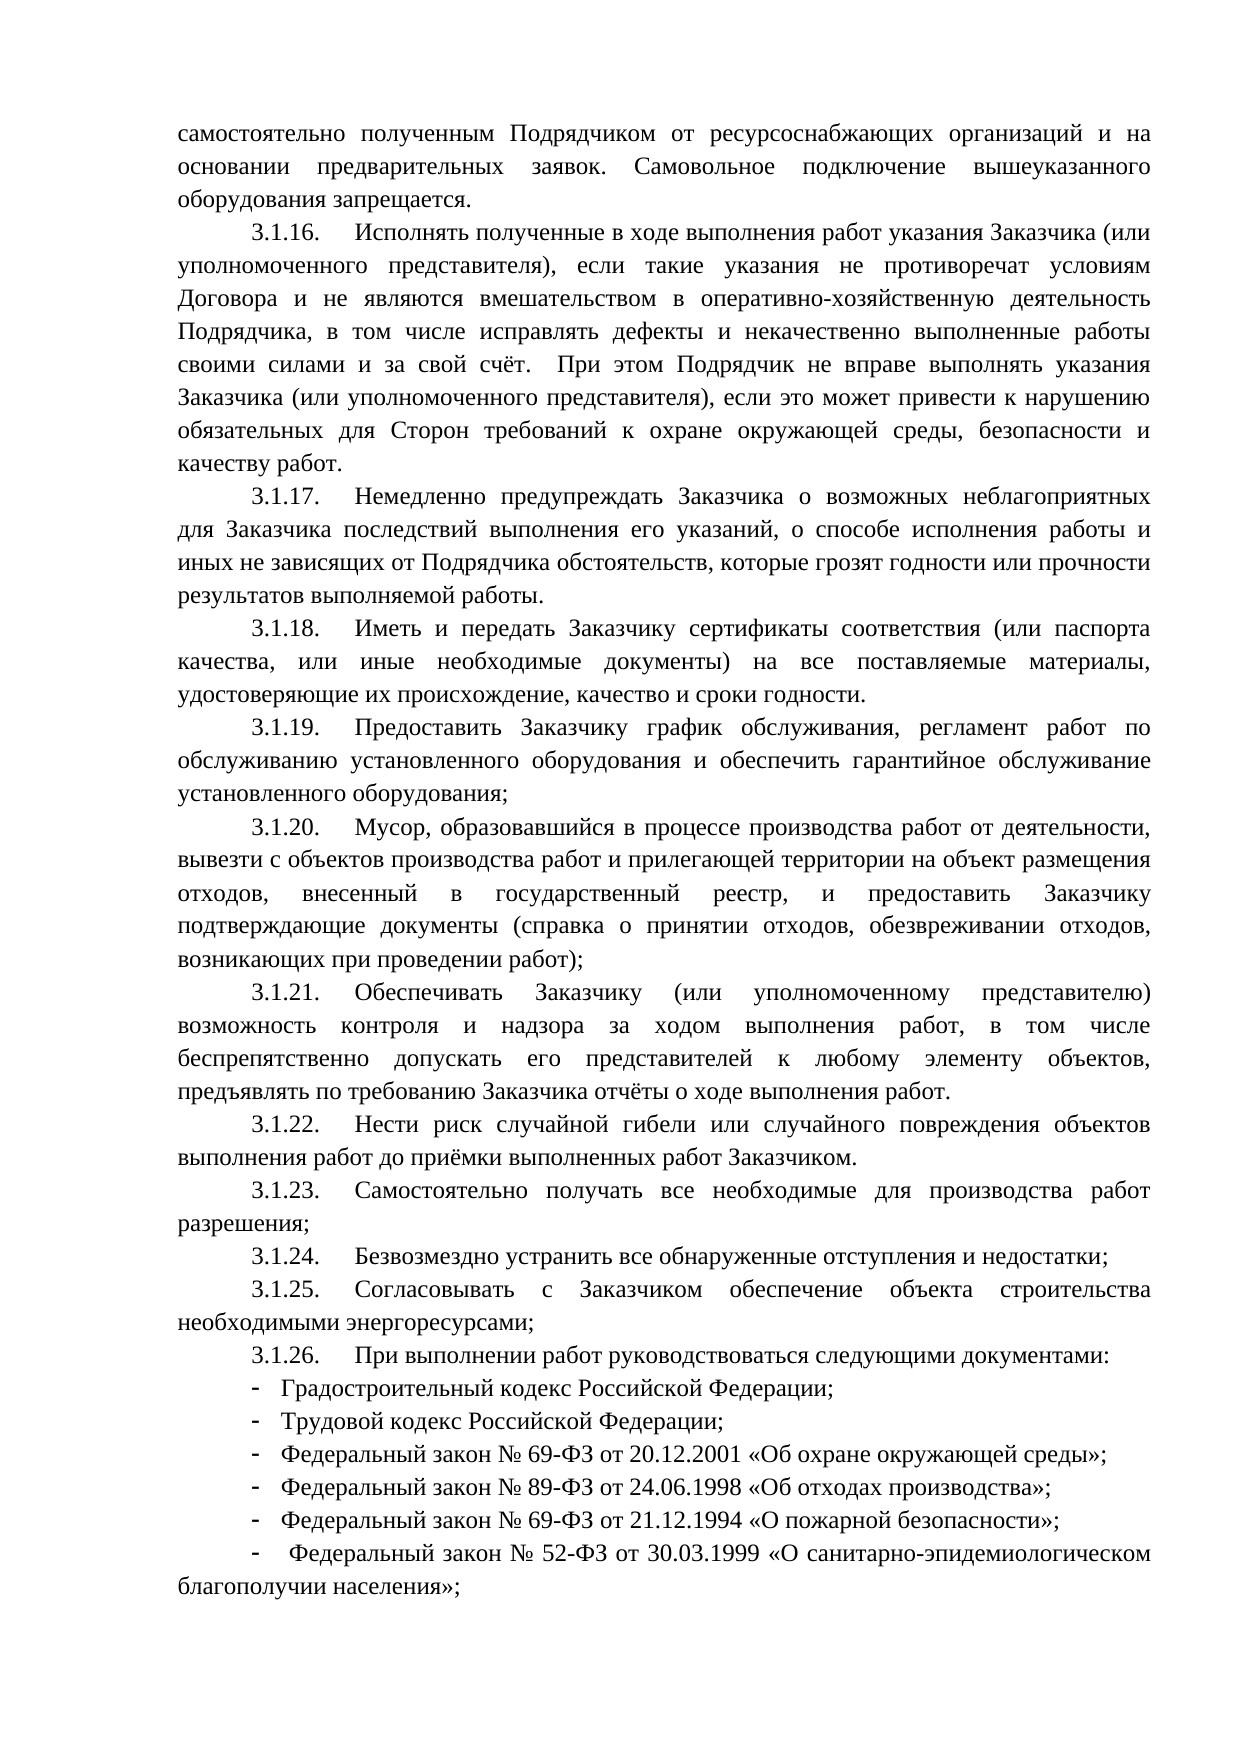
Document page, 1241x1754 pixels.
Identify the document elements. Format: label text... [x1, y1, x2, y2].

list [177, 118, 1152, 213]
list При выполнении работ руководствоваться следующими документами: [177, 1340, 1152, 1369]
list Федеральный закон № 69-ФЗ от 21.12.1994 «О пожарной безопасности»; [177, 1505, 1152, 1534]
list Согласовывать с Заказчиком обеспечение объекта строительства необходимыми энергоресурсами; [177, 1274, 1152, 1336]
list Федеральный закон № 89-ФЗ от 24.06.1998 «Об отходах производства»; [177, 1472, 1152, 1501]
list Немедленно предупреждать Заказчика о возможных неблагоприятных для Заказчика последствий выполнения его указаний, о способе исполнения работы и иных не зависящих от Подрядчика обстоятельств, которые грозят годности или прочности результатов выполняемой работы. [177, 481, 1152, 609]
list Исполнять полученные в ходе выполнения работ указания Заказчика (или уполномоченного представителя), если такие указания не противоречат условиям Договора и не являются вмешательством в оперативно-хозяйственную деятельность Подрядчика, в том числе исправлять дефекты и некачественно выполненные работы своими силами и за свой счёт. При этом Подрядчик не вправе выполнять указания Заказчика (или уполномоченного представителя), если это может привести к нарушению обязательных для Сторон требований к охране окружающей среды, безопасности и качеству работ. [177, 217, 1152, 477]
list Градостроительный кодекс Российской Федерации; [177, 1373, 1152, 1402]
list Обеспечивать Заказчику (или уполномоченному представителю) возможность контроля и надзора за ходом выполнения работ, в том числе беспрепятственно допускать его представителей к любому элементу объектов, предъявлять по требованию Заказчика отчёты о ходе выполнения работ. [177, 977, 1152, 1104]
list Трудовой кодекс Российской Федерации; [177, 1406, 1152, 1435]
list Предоставить Заказчику график обслуживания, регламент работ по обслуживанию установленного оборудования и обеспечить гарантийное обслуживание установленного оборудования; [177, 712, 1152, 807]
list Нести риск случайной гибели или случайного повреждения объектов выполнения работ до приёмки выполненных работ Заказчиком. [177, 1109, 1152, 1171]
list Федеральный закон № 52-ФЗ от 30.03.1999 «О санитарно-эпидемиологическом благополучии населения»; [177, 1538, 1152, 1600]
list Мусор, образовавшийся в процессе производства работ от деятельности, вывезти с объектов производства работ и прилегающей территории на объект размещения отходов, внесенный в государственный реестр, и предоставить Заказчику подтверждающие документы (справка о принятии отходов, обезвреживании отходов, возникающих при проведении работ); [177, 812, 1152, 972]
list Безвозмездно устранить все обнаруженные отступления и недостатки; [177, 1241, 1152, 1269]
list Иметь и передать Заказчику сертификаты соответствия (или паспорта качества, или иные необходимые документы) на все поставляемые материалы, удостоверяющие их происхождение, качество и сроки годности. [177, 613, 1152, 708]
list Федеральный закон № 69-ФЗ от 20.12.2001 «Об охране окружающей среды»; [177, 1439, 1152, 1468]
list Самостоятельно получать все необходимые для производства работ разрешения; [177, 1175, 1152, 1237]
